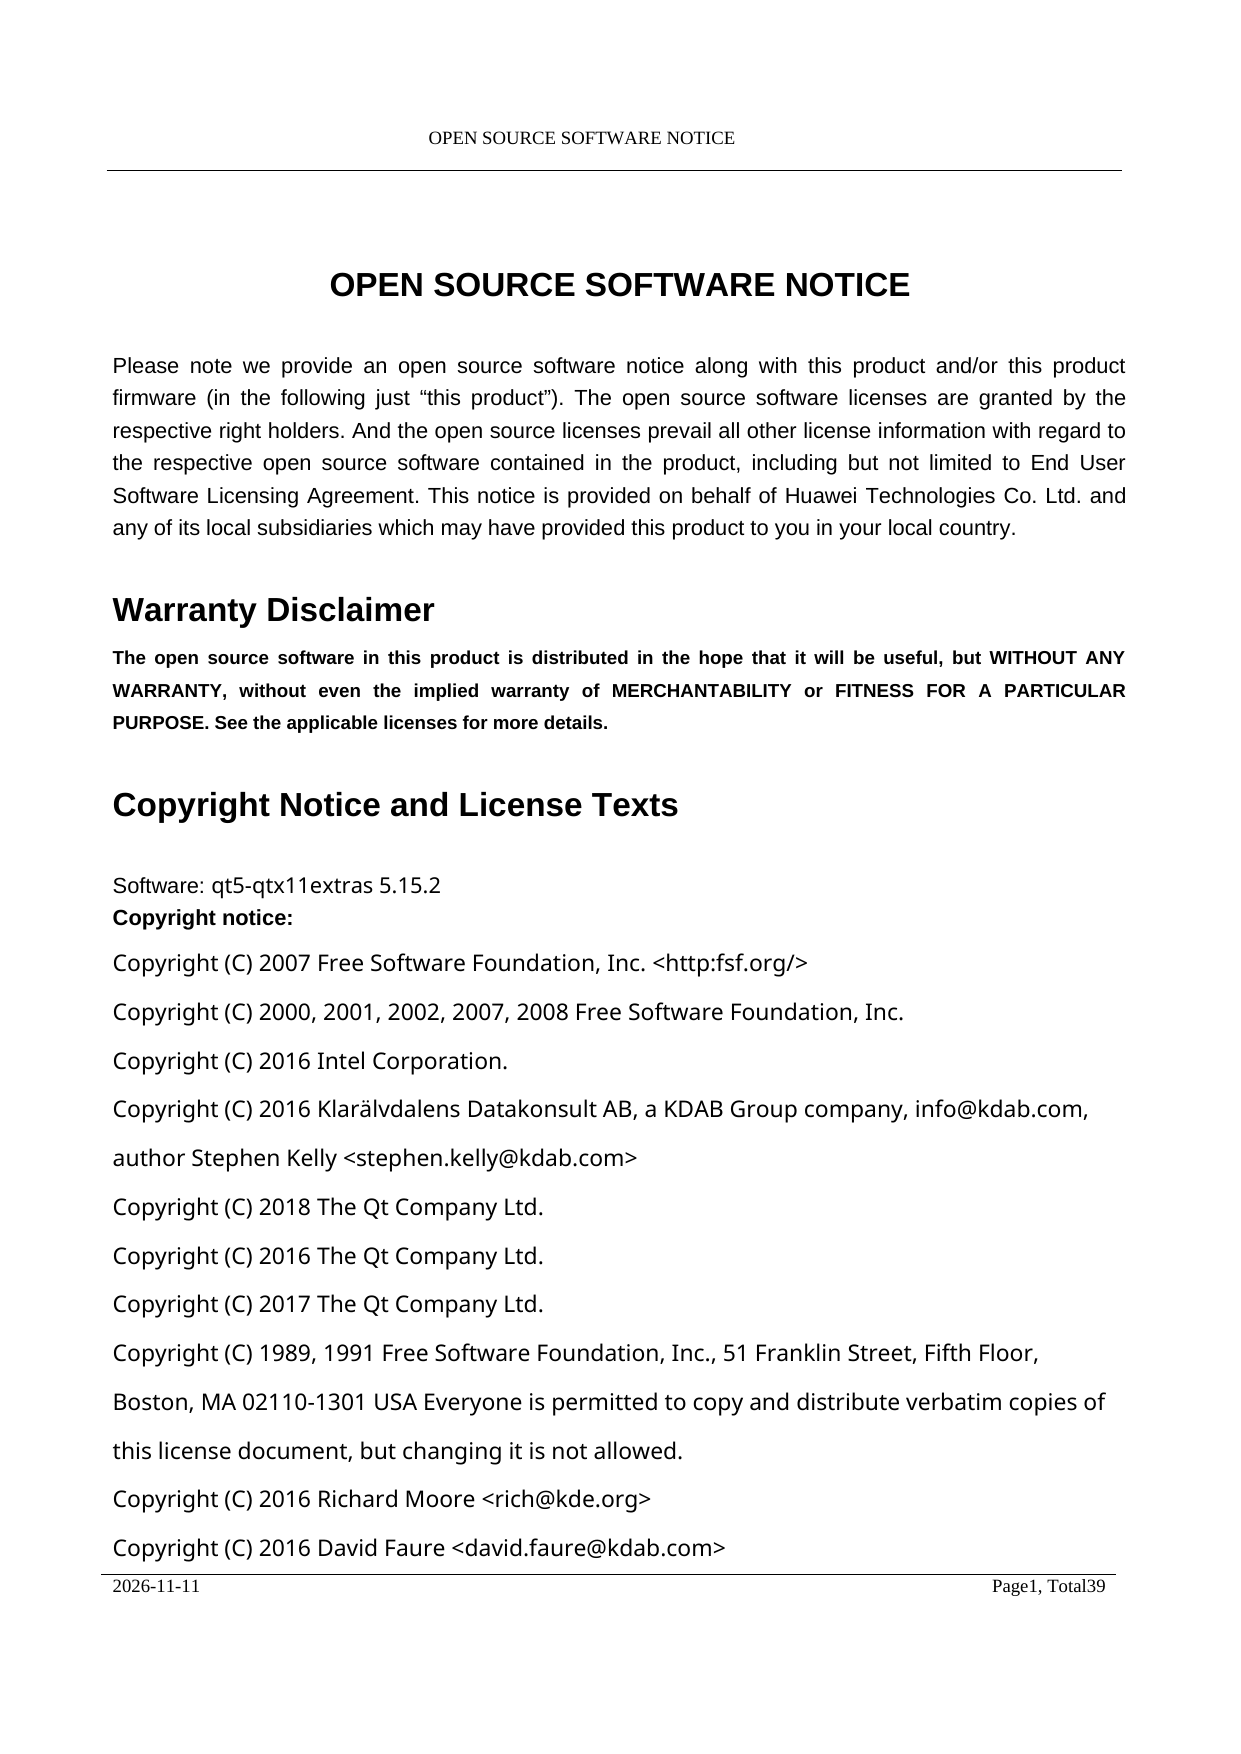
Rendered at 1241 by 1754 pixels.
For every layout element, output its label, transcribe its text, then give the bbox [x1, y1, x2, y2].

text Copyright Notice and License Texts [112, 771, 1128, 836]
text OPEN SOURCE SOFTWARE NOTICE [112, 251, 1128, 316]
text Software: qt5-qtx11extras 5.15.2 [112, 869, 1128, 901]
text Warranty Disclaimer [112, 576, 1128, 641]
text Copyright (C) 2007 Free Software Foundation, Inc. <http:fsf.org/> Copyright (C) 2000, 2001, 2002, 2007, 2008 Free Software Foundation, Inc. Copyright (C) 2016 Intel Corporation. Copyright (C) 2016 Klarälvdalens Datakonsult AB, a KDAB Group company, info@kdab.com, author Stephen Kelly <stephen.kelly@kdab.com> Copyright (C) 2018 The Qt Company Ltd. Copyright (C) 2016 The Qt Company Ltd. Copyright (C) 2017 The Qt Company Ltd. Copyright (C) 1989, 1991 Free Software Foundation, Inc., 51 Franklin Street, Fifth Floor, Boston, MA 02110-1301 USA Everyone is permitted to copy and distribute verbatim copies of this license document, but changing it is not allowed. Copyright (C) 2016 Richard Moore <rich@kde.org> Copyright (C) 2016 David Faure <david.faure@kdab.com> [112, 947, 1128, 1564]
text The open source software in this product is distributed in the hope that it will be useful, but WITHOUT ANY WARRANTY, without even the implied warranty of MERCHANTABILITY or FITNESS FOR A PARTICULAR PURPOSE. See the applicable licenses for more details. [112, 641, 1128, 739]
text Please note we provide an open source software notice along with this product and/or this product firmware (in the following just “this product”). The open source software licenses are granted by the respective right holders. And the open source licenses prevail all other license information with regard to the respective open source software contained in the product, including but not limited to End User Software Licensing Agreement. This notice is provided on behalf of Huawei Technologies Co. Ltd. and any of its local subsidiaries which may have provided this product to you in your local country. [112, 349, 1128, 544]
text Copyright notice: [112, 901, 1128, 934]
